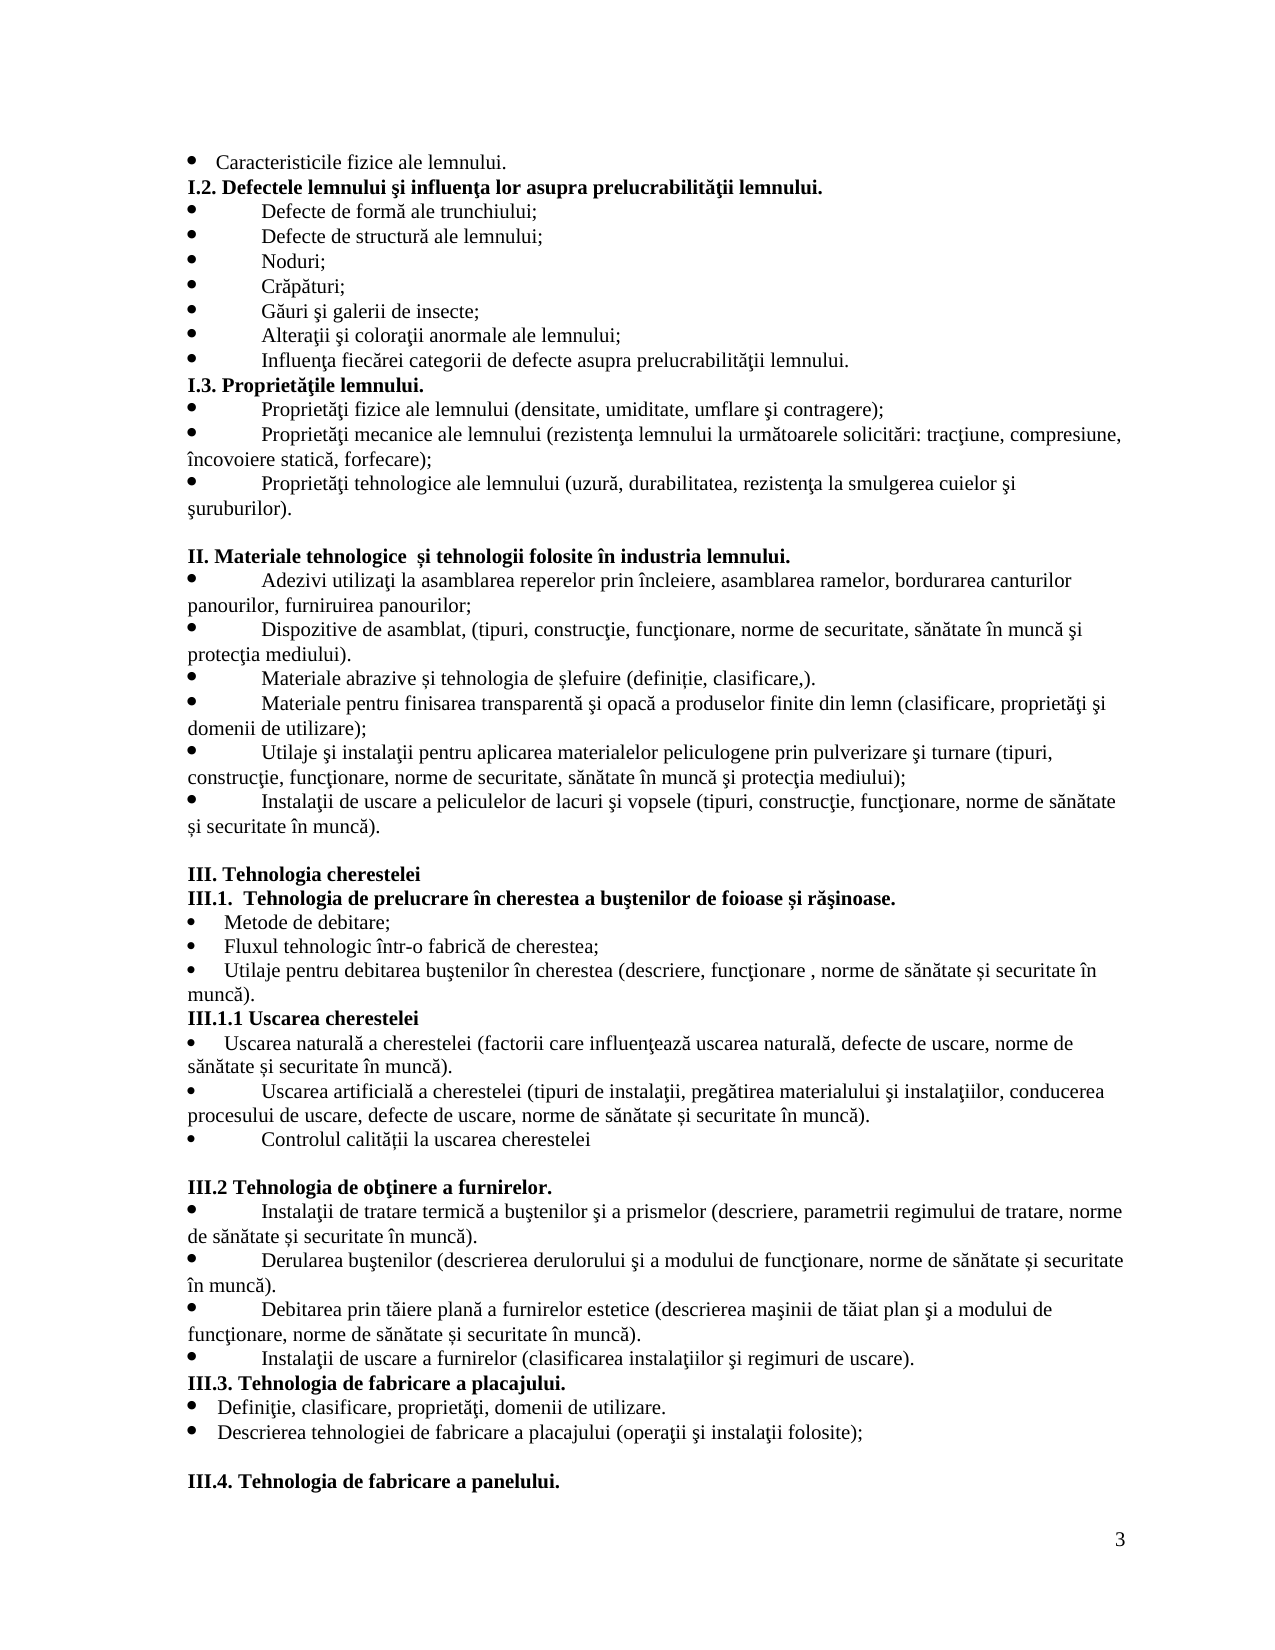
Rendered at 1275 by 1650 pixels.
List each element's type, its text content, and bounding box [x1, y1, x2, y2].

list Uscarea artificială a cherestelei (tipuri de instalaţii, pregătirea materialului şi instalaţiilor, conducerea procesului de uscare, defecte de uscare, norme de sănătate și securitate în muncă). [187, 1078, 1125, 1127]
list Defecte de formă ale trunchiului; [187, 199, 1125, 224]
text III.1.1 Uscarea cherestelei [150, 1006, 1125, 1030]
list Metode de debitare; [187, 910, 1125, 934]
text III.3. Tehnologia de fabricare a placajului. [150, 1371, 1125, 1395]
list Adezivi utilizaţi la asamblarea reperelor prin încleiere, asamblarea ramelor, bordurarea canturilor panourilor, furniruirea panourilor; [187, 568, 1125, 617]
text III.2 Tehnologia de obţinere a furnirelor. [150, 1175, 1125, 1199]
text I.2. Defectele lemnului şi influenţa lor asupra prelucrabilităţii lemnului. [150, 175, 1125, 199]
text III.4. Tehnologia de fabricare a panelului. [150, 1468, 1125, 1493]
list Instalaţii de tratare termică a buştenilor şi a prismelor (descriere, parametrii regimului de tratare, norme de sănătate și securitate în muncă). [187, 1199, 1125, 1248]
list Proprietăţi tehnologice ale lemnului (uzură, durabilitatea, rezistenţa la smulgerea cuielor şi şuruburilor). [187, 471, 1125, 520]
list Găuri şi galerii de insecte; [187, 298, 1125, 323]
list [187, 1395, 1125, 1419]
list Debitarea prin tăiere plană a furnirelor estetice (descrierea maşinii de tăiat plan şi a modului de funcţionare, norme de sănătate și securitate în muncă). [187, 1297, 1125, 1346]
list Instalaţii de uscare a furnirelor (clasificarea instalaţiilor şi regimuri de uscare). [187, 1346, 1125, 1371]
list Derularea buştenilor (descrierea derulorului şi a modului de funcţionare, norme de sănătate și securitate în muncă). [187, 1248, 1125, 1297]
list Noduri; [187, 249, 1125, 274]
list Instalaţii de uscare a peliculelor de lacuri şi vopsele (tipuri, construcţie, funcţionare, norme de sănătate și securitate în muncă). [187, 789, 1125, 838]
text I.3. Proprietăţile lemnului. [150, 373, 1125, 397]
list Alteraţii şi coloraţii anormale ale lemnului; [187, 323, 1125, 348]
list Proprietăţi mecanice ale lemnului (rezistenţa lemnului la următoarele solicitări: tracţiune, compresiune, încovoiere statică, forfecare); [187, 422, 1125, 471]
list Controlul calității la uscarea cherestelei [187, 1127, 1125, 1151]
list Caracteristicile fizice ale lemnului. [187, 150, 1125, 175]
list Defecte de structură ale lemnului; [187, 224, 1125, 249]
list Dispozitive de asamblat, (tipuri, construcţie, funcţionare, norme de securitate, sănătate în muncă şi protecţia mediului). [187, 617, 1125, 666]
list Proprietăţi fizice ale lemnului (densitate, umiditate, umflare şi contragere); [187, 397, 1125, 422]
list Materiale abrazive și tehnologia de șlefuire (definiție, clasificare,). [187, 666, 1125, 691]
list Descrierea tehnologiei de fabricare a placajului (operaţii şi instalaţii folosite); [187, 1419, 1125, 1444]
list Utilaje pentru debitarea buştenilor în cherestea (descriere, funcţionare , norme de sănătate și securitate în muncă). [187, 958, 1125, 1006]
list Influenţa fiecărei categorii de defecte asupra prelucrabilităţii lemnului. [187, 348, 1125, 373]
list Utilaje şi instalaţii pentru aplicarea materialelor peliculogene prin pulverizare şi turnare (tipuri, construcţie, funcţionare, norme de securitate, sănătate în muncă şi protecţia mediului); [187, 740, 1125, 789]
list Uscarea naturală a cherestelei (factorii care influenţează uscarea naturală, defecte de uscare, norme de sănătate și securitate în muncă). [187, 1030, 1125, 1078]
text II. Materiale tehnologice și tehnologii folosite în industria lemnului. [150, 544, 1125, 568]
text III. Tehnologia cherestelei [150, 862, 1125, 886]
list Fluxul tehnologic într-o fabrică de cherestea; [187, 934, 1125, 958]
text III.1. Tehnologia de prelucrare în cherestea a buştenilor de foioase și răşinoase. [150, 886, 1125, 910]
list Materiale pentru finisarea transparentă şi opacă a produselor finite din lemn (clasificare, proprietăţi şi domenii de utilizare); [187, 691, 1125, 740]
list Crăpături; [187, 274, 1125, 298]
